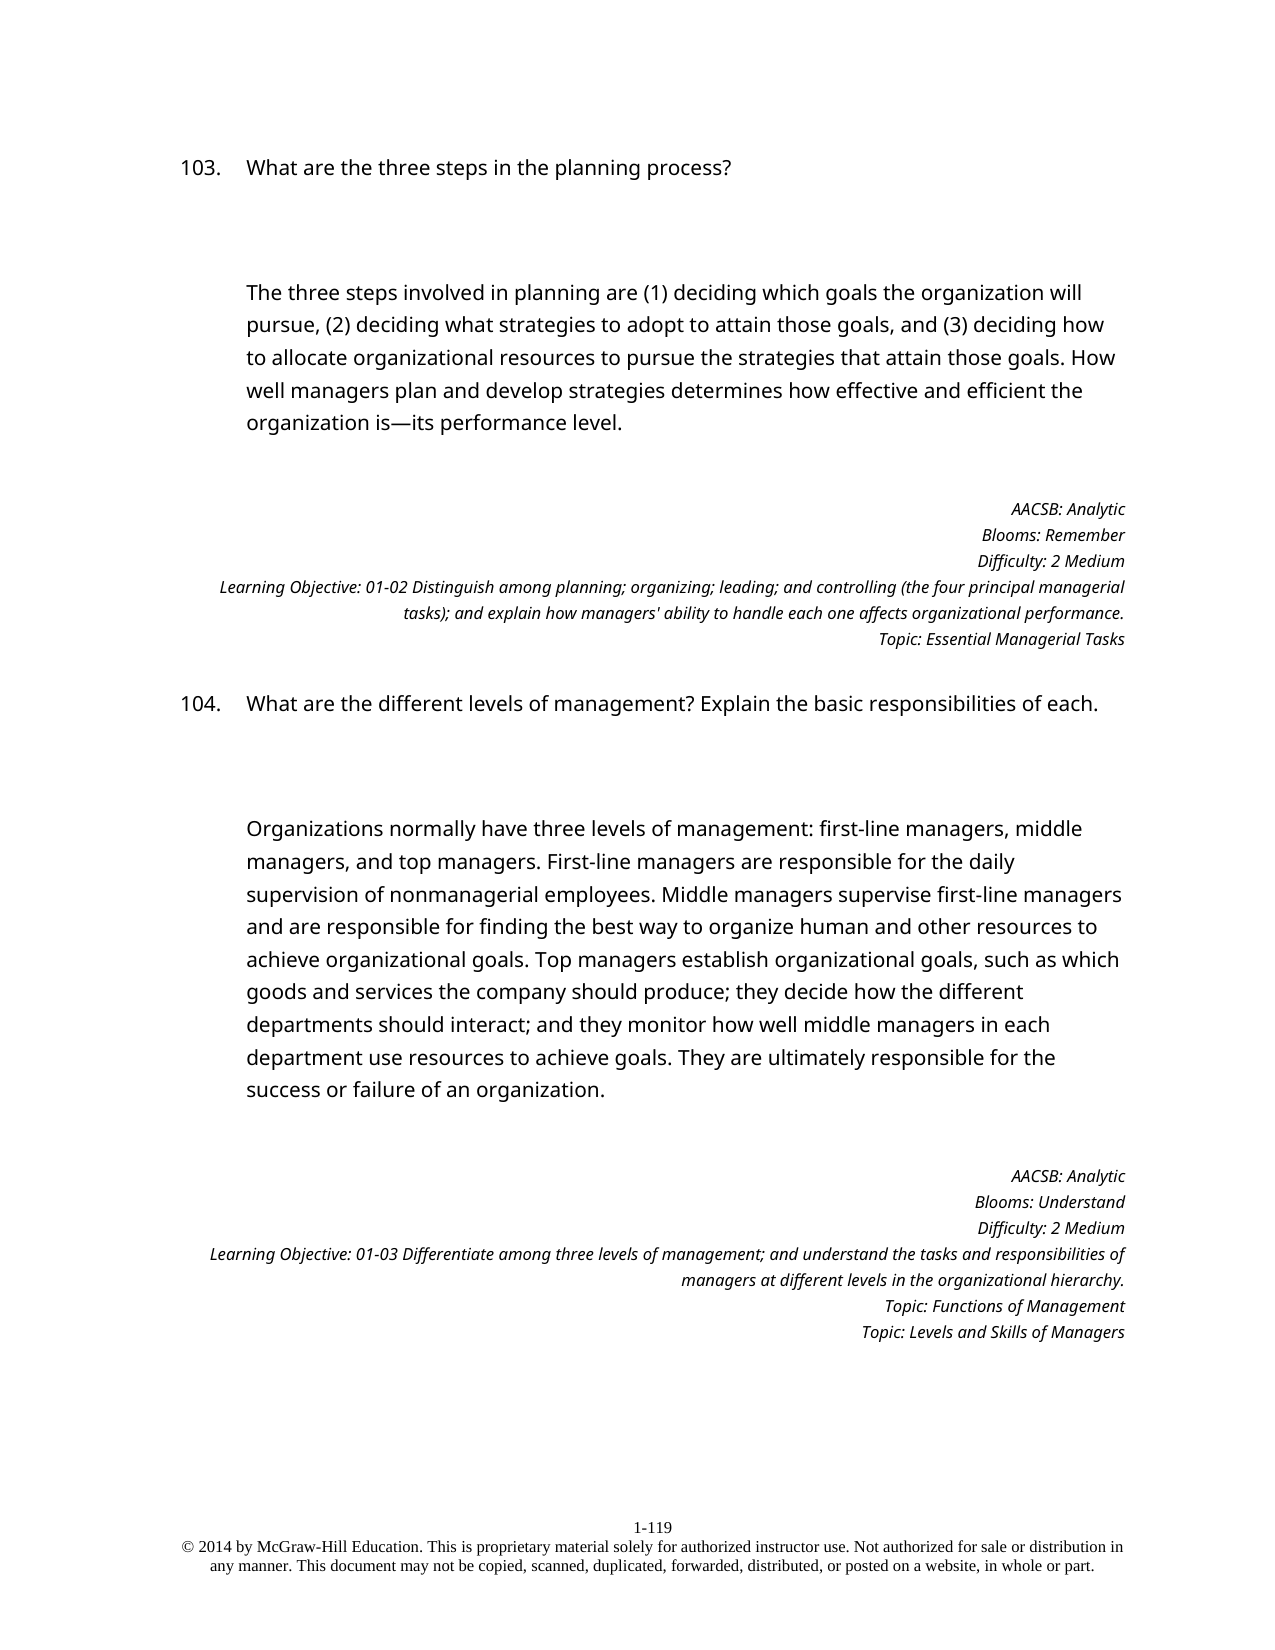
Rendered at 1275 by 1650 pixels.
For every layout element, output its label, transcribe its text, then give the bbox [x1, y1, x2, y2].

table_header 104. [180, 689, 246, 1135]
table_header What are the different levels of management? Explain the basic responsibilities of each. Organizations normally have three levels of management: first-line managers, middle managers, and top managers. First-line managers are responsible for the daily supervision of nonmanagerial employees. Middle managers supervise first-line managers and are responsible for finding the best way to organize human and other resources to achieve organizational goals. Top managers establish organizational goals, such as which goods and services the company should produce; they decide how the different departments should interact; and they monitor how well middle managers in each department use resources to achieve goals. They are ultimately responsible for the success or failure of an organization. [246, 689, 1125, 1135]
table_header What are the three steps in the planning process? The three steps involved in planning are (1) deciding which goals the organization will pursue, (2) deciding what strategies to adopt to attain those goals, and (3) deciding how to allocate organizational resources to pursue the strategies that attain those goals. How well managers plan and develop strategies determines how effective and efficient the organization is—its performance level. [246, 153, 1125, 468]
table_header AACSB: Analytic Blooms: Remember Difficulty: 2 Medium Learning Objective: 01-02 Distinguish among planning; organizing; leading; and controlling (the four principal managerial tasks); and explain how managers' ability to handle each one affects organizational performance. Topic: Essential Managerial Tasks [180, 498, 1125, 687]
table_header 103. [180, 153, 246, 468]
table_header AACSB: Analytic Blooms: Understand Difficulty: 2 Medium Learning Objective: 01-03 Differentiate among three levels of management; and understand the tasks and responsibilities of managers at different levels in the organizational hierarchy. Topic: Functions of Management Topic: Levels and Skills of Managers [180, 1165, 1125, 1379]
